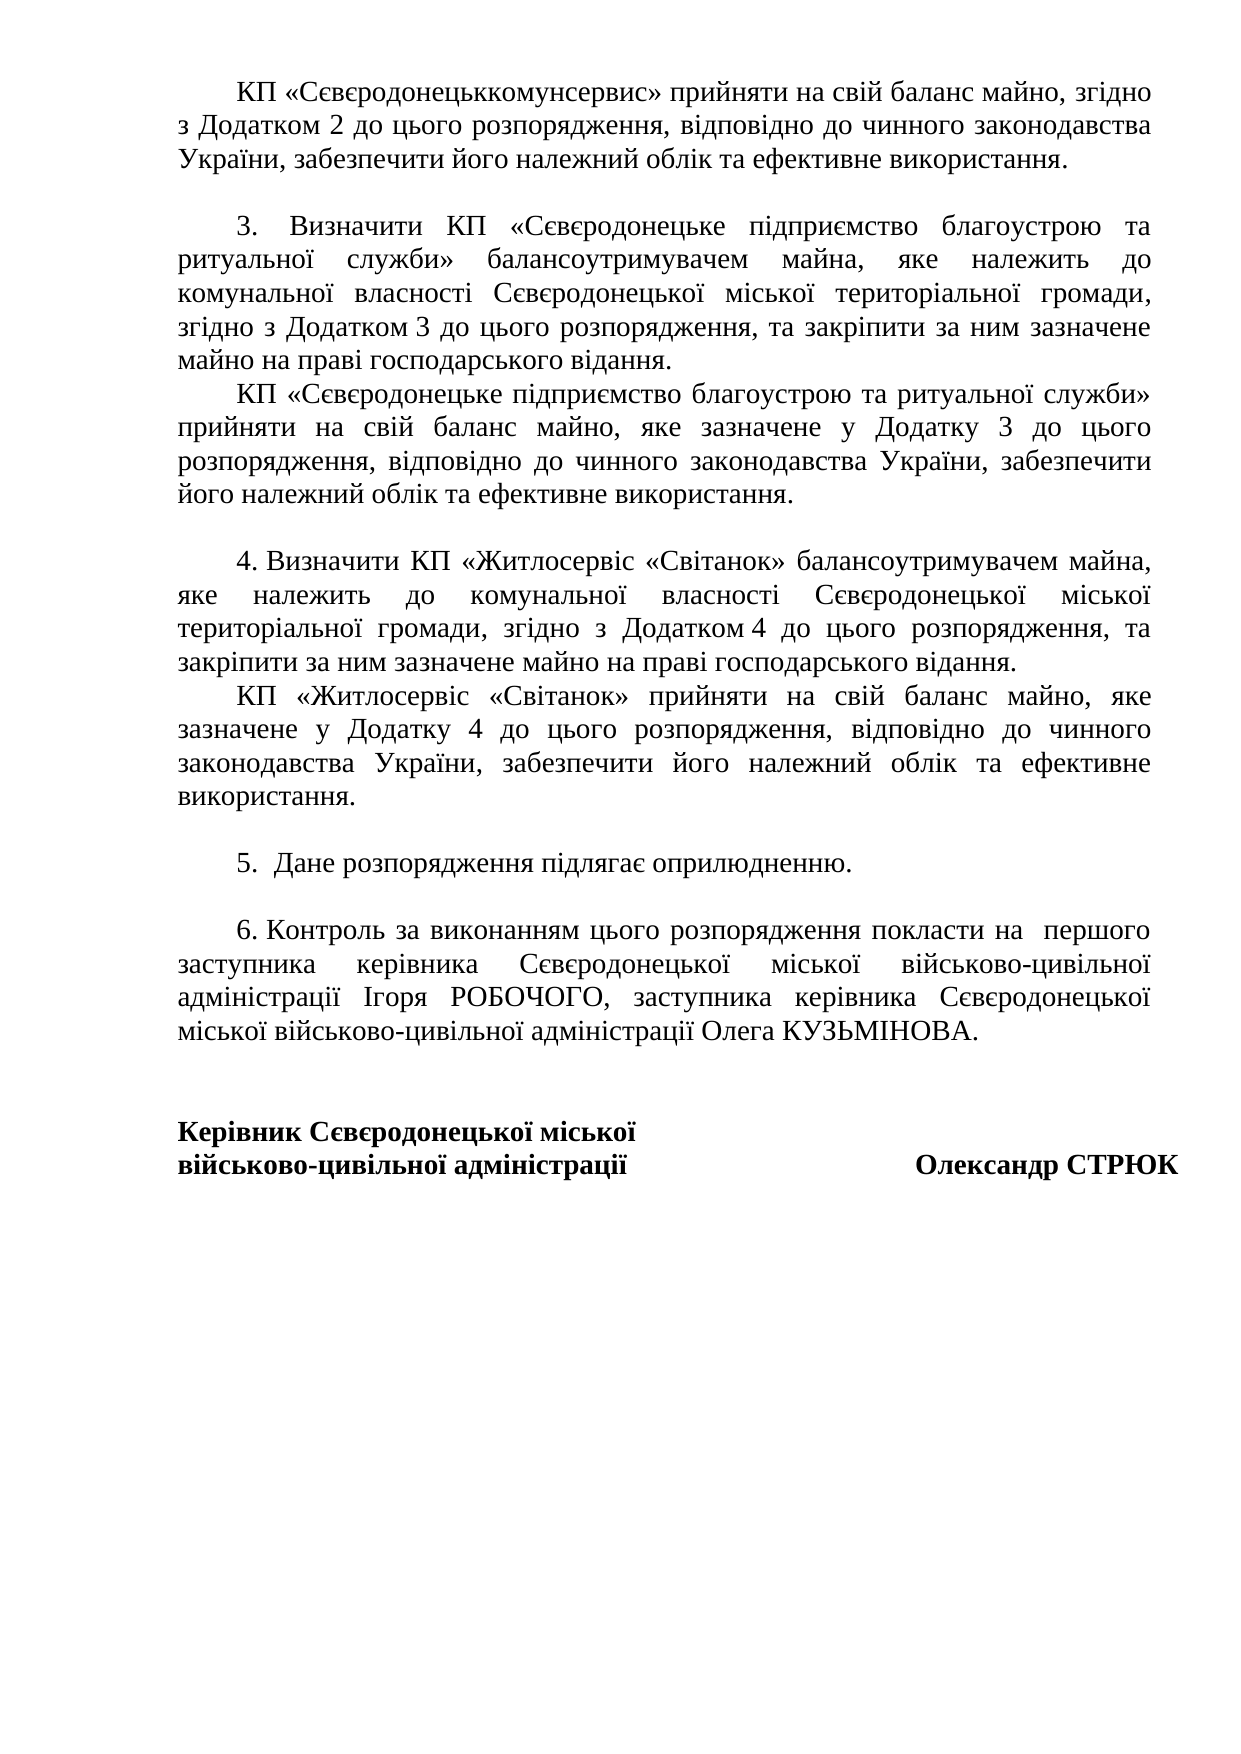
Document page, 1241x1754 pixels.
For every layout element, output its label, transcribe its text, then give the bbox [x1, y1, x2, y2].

text військово-цивільної адміністрації Олександр СТРЮК [177, 1147, 1181, 1181]
text Керівник Сєвєродонецької міської [177, 1114, 1152, 1147]
list 3. Визначити КП «Сєвєродонецьке підприємство благоустрою та ритуальної служби» балансоутримувачем майна, яке належить до комунальної власності Сєвєродонецької міської територіальної громади, згідно з Додатком 3 до цього розпорядження, та закріпити за ним зазначене майно на праві господарського відання. [177, 208, 1152, 376]
list Дане розпорядження підлягає оприлюдненню. [236, 845, 1152, 879]
list КП «Сєвєродонецьккомунсервис» прийняти на свій баланс майно, згідно з Додатком 2 до цього розпорядження, відповідно до чинного законодавства України, забезпечити його належний облік та ефективне використання. [177, 74, 1152, 174]
text КП «Житлосервіс «Світанок» прийняти на свій баланс майно, яке зазначене у Додатку 4 до цього розпорядження, відповідно до чинного законодавства України, забезпечити його належний облік та ефективне використання. [177, 678, 1152, 812]
text 6. Контроль за виконанням цього розпорядження покласти на першого заступника керівника Сєвєродонецької міської військово-цивільної адміністрації Ігоря РОБОЧОГО, заступника керівника Сєвєродонецької міської військово-цивільної адміністрації Олега КУЗЬМІНОВА. [177, 912, 1152, 1047]
list Визначити КП «Житлосервіс «Світанок» балансоутримувачем майна, яке належить до комунальної власності Сєвєродонецької міської територіальної громади, згідно з Додатком 4 до цього розпорядження, та закріпити за ним зазначене майно на праві господарського відання. [177, 543, 1152, 678]
text КП «Сєвєродонецьке підприємство благоустрою та ритуальної служби» прийняти на свій баланс майно, яке зазначене у Додатку 3 до цього розпорядження, відповідно до чинного законодавства України, забезпечити його належний облік та ефективне використання. [177, 376, 1152, 510]
